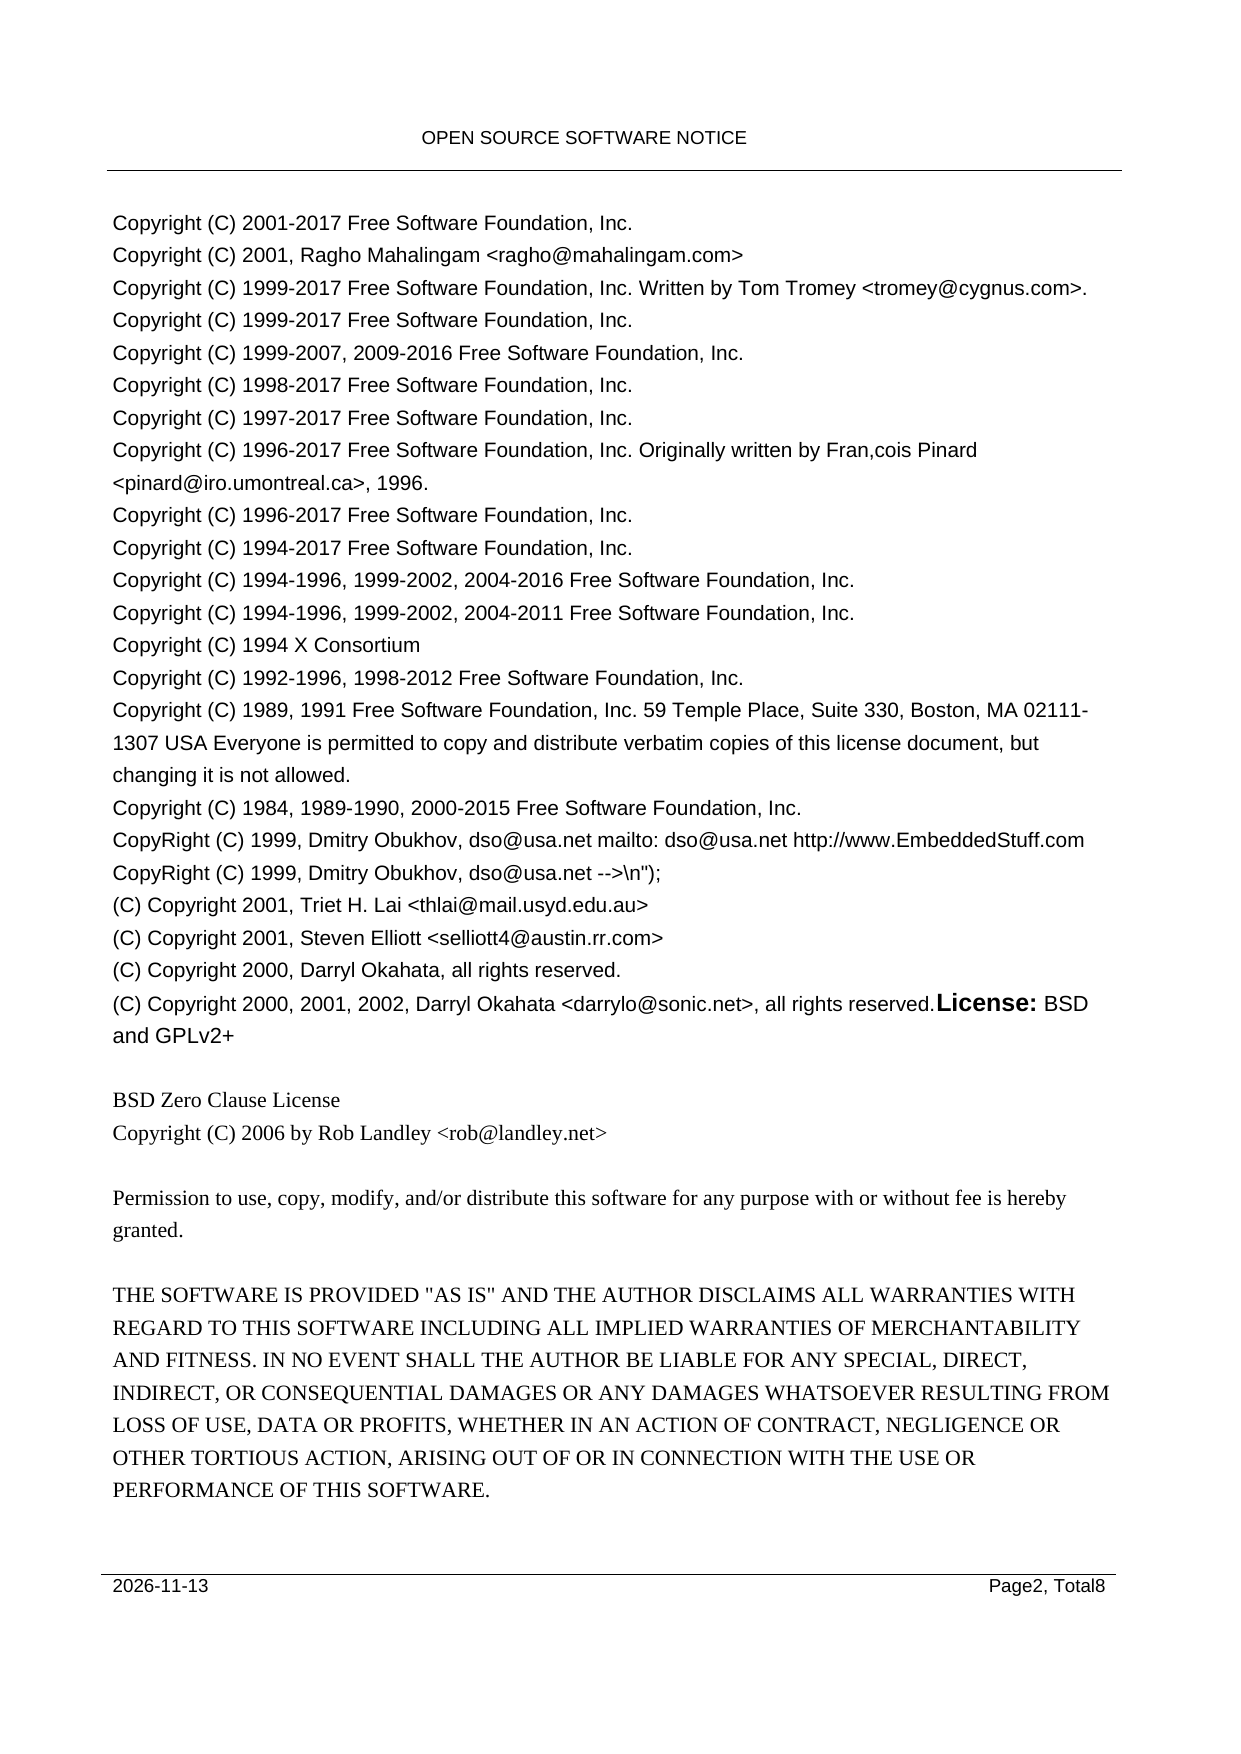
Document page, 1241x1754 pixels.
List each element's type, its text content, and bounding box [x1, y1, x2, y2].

text Copyright (C) 2001-2017 Free Software Foundation, Inc. [112, 206, 1128, 239]
text Copyright (C) 1994-1996, 1999-2002, 2004-2011 Free Software Foundation, Inc. [112, 596, 1128, 629]
text Copyright (C) 1989, 1991 Free Software Foundation, Inc. 59 Temple Place, Suite 330, Boston, MA 02111-1307 USA Everyone is permitted to copy and distribute verbatim copies of this license document, but changing it is not allowed. [112, 694, 1128, 791]
text CopyRight (C) 1999, Dmitry Obukhov, dso@usa.net -->\n"); [112, 856, 1128, 889]
text Copyright (C) 1996-2017 Free Software Foundation, Inc. Originally written by Fran,cois Pinard <pinard@iro.umontreal.ca>, 1996. [112, 434, 1128, 499]
text Copyright (C) 1999-2017 Free Software Foundation, Inc. Written by Tom Tromey <tromey@cygnus.com>. [112, 271, 1128, 304]
text Copyright (C) 1994 X Consortium [112, 629, 1128, 661]
text Copyright (C) 1992-1996, 1998-2012 Free Software Foundation, Inc. [112, 661, 1128, 694]
text Copyright (C) 1994-1996, 1999-2002, 2004-2016 Free Software Foundation, Inc. [112, 564, 1128, 596]
text CopyRight (C) 1999, Dmitry Obukhov, dso@usa.net mailto: dso@usa.net http://www.EmbeddedStuff.com [112, 824, 1128, 856]
text (C) Copyright 2001, Steven Elliott <selliott4@austin.rr.com> [112, 921, 1128, 954]
text (C) Copyright 2000, Darryl Okahata, all rights reserved. [112, 954, 1128, 986]
text Copyright (C) 1997-2017 Free Software Foundation, Inc. [112, 401, 1128, 434]
text (C) Copyright 2001, Triet H. Lai <thlai@mail.usyd.edu.au> [112, 889, 1128, 921]
text Copyright (C) 1994-2017 Free Software Foundation, Inc. [112, 531, 1128, 564]
text Copyright (C) 1999-2017 Free Software Foundation, Inc. [112, 304, 1128, 336]
text Copyright (C) 2001, Ragho Mahalingam <ragho@mahalingam.com> [112, 239, 1128, 271]
text Copyright (C) 1984, 1989-1990, 2000-2015 Free Software Foundation, Inc. [112, 791, 1128, 824]
text Copyright (C) 1998-2017 Free Software Foundation, Inc. [112, 369, 1128, 401]
text Copyright (C) 1996-2017 Free Software Foundation, Inc. [112, 499, 1128, 531]
text Copyright (C) 1999-2007, 2009-2016 Free Software Foundation, Inc. [112, 336, 1128, 369]
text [112, 986, 1128, 1506]
